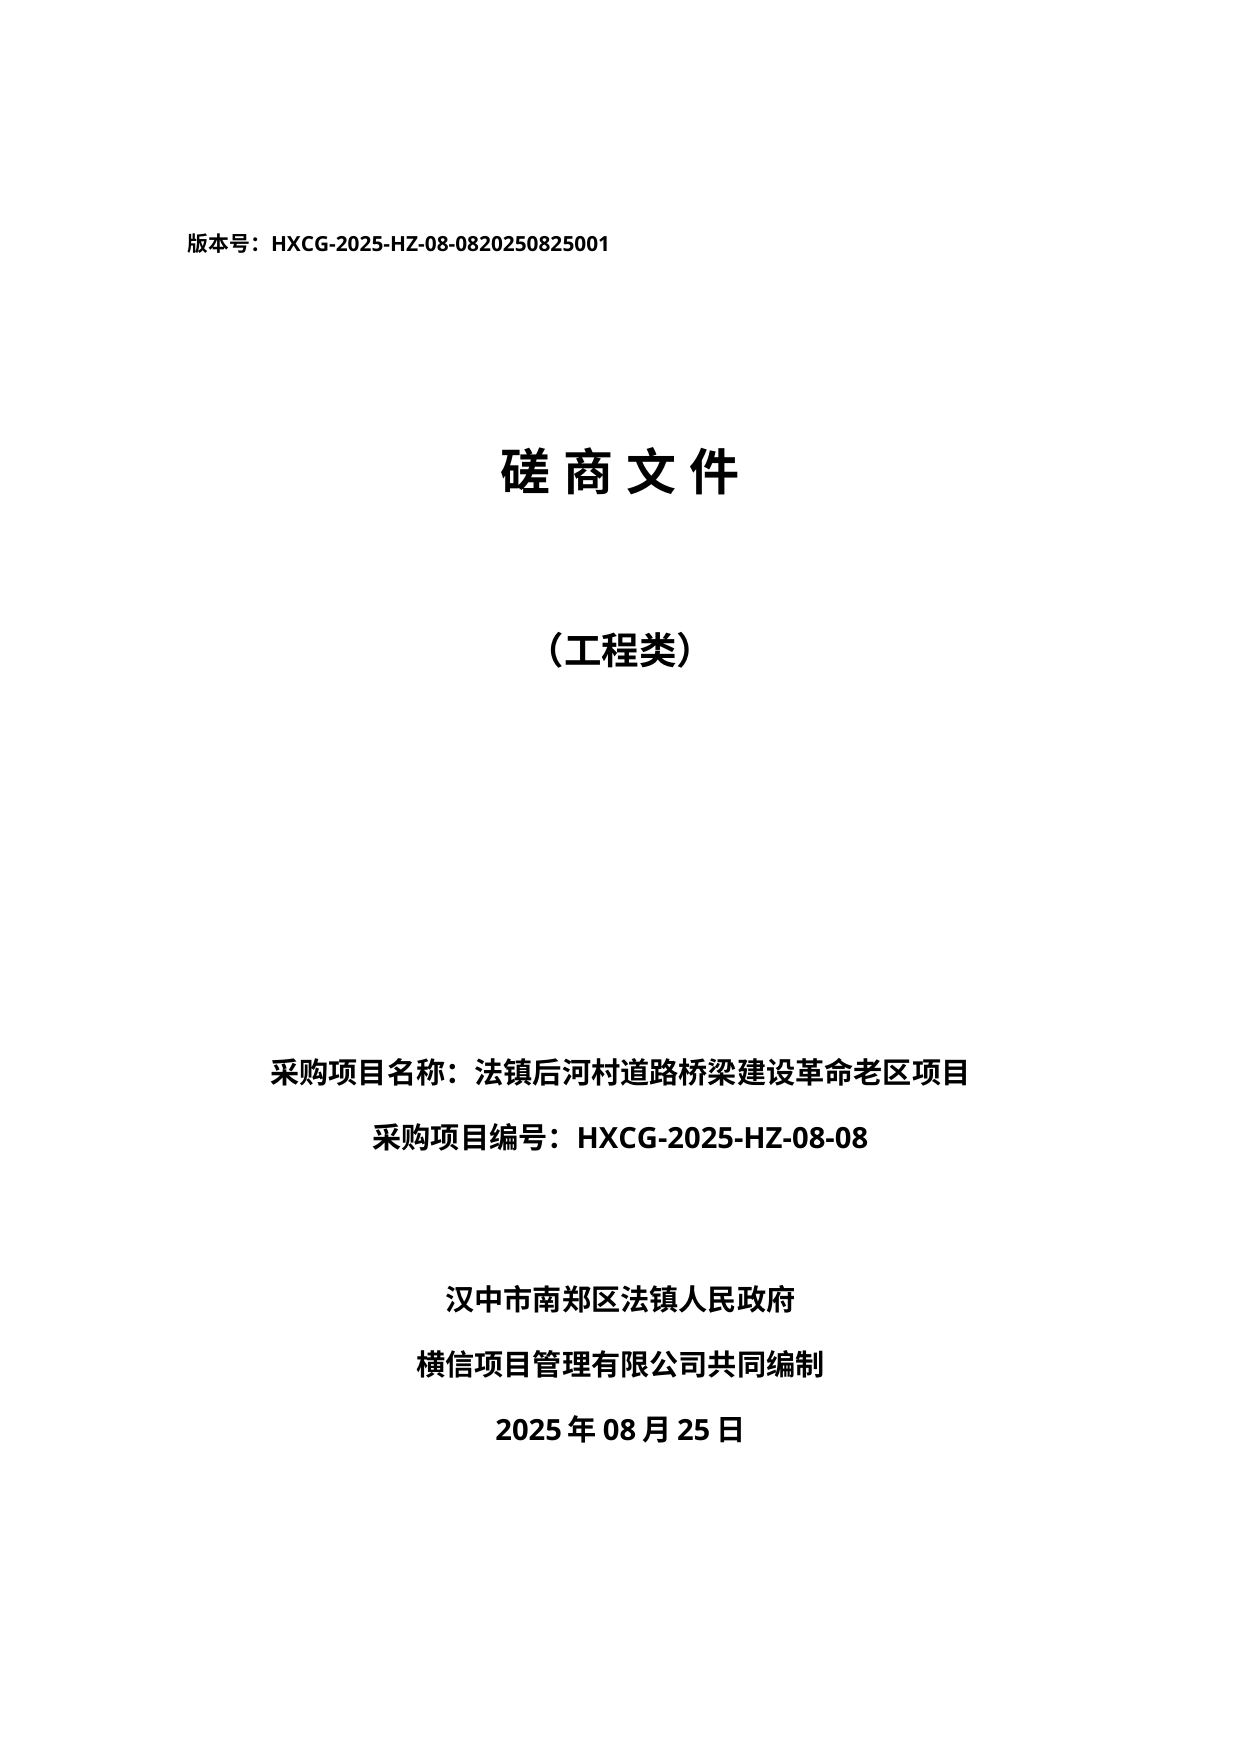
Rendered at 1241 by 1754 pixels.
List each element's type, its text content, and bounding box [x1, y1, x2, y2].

text 版本号：HXCG-2025-HZ-08-0820250825001 [187, 227, 1053, 422]
text 汉中市南郑区法镇人民政府 [187, 1267, 1053, 1332]
text 采购项目编号：HXCG-2025-HZ-08-08 [187, 1104, 1053, 1267]
text 采购项目名称：法镇后河村道路桥梁建设革命老区项目 [187, 1039, 1053, 1104]
text 磋 商 文 件 [187, 422, 1053, 617]
text 横信项目管理有限公司共同编制 [187, 1332, 1053, 1397]
text 2025年08月25日 [187, 1397, 1053, 1462]
text （工程类） [187, 617, 1053, 1039]
